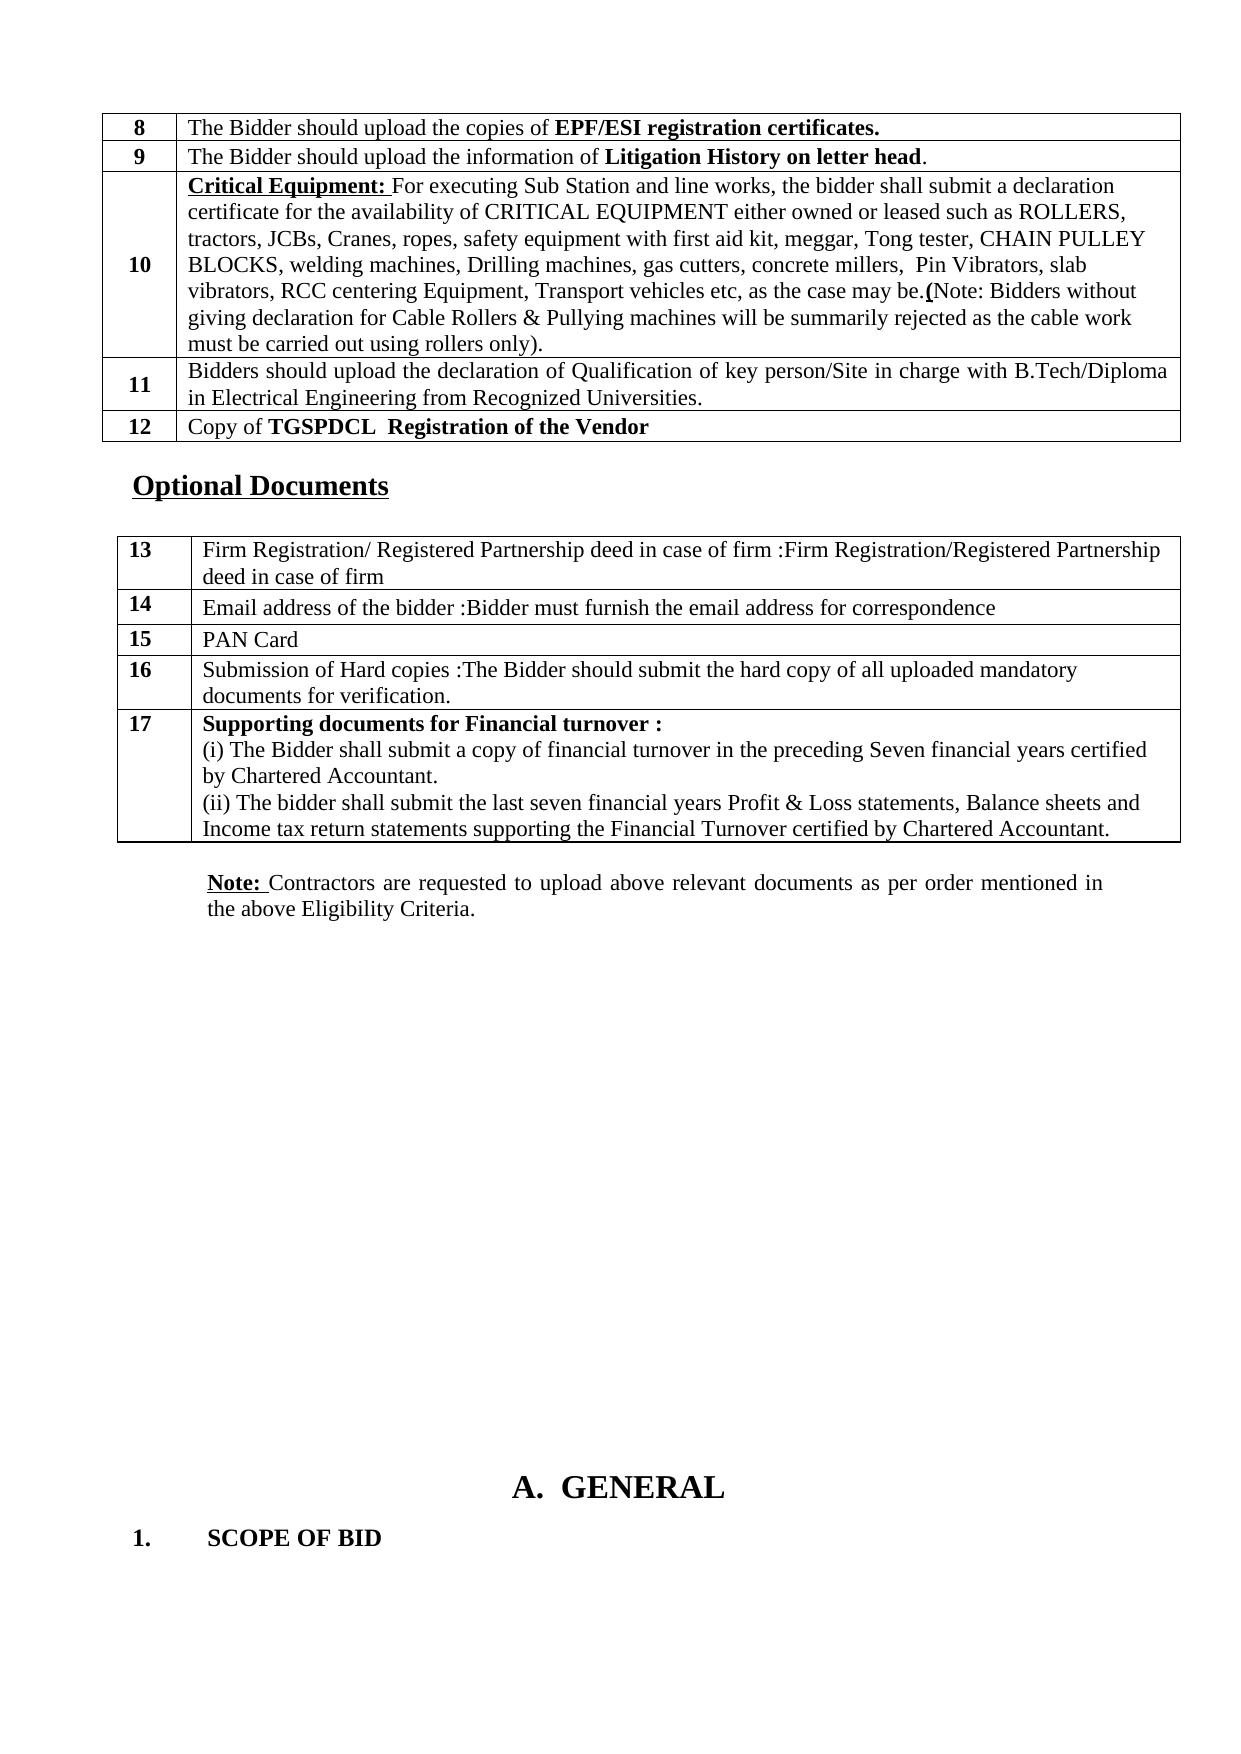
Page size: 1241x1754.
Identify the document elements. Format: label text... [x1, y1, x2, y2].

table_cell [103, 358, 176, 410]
subtitle A. GENERAL [132, 1468, 1105, 1506]
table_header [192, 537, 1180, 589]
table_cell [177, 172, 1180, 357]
list SCOPE OF BID [132, 1523, 1105, 1552]
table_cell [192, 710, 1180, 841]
text Optional Documents [132, 468, 1105, 502]
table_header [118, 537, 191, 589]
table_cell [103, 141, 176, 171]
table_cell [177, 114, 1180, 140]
text Note: Contractors are requested to upload above relevant documents as per order mentioned in the above Eligibility Criteria. [207, 869, 1105, 921]
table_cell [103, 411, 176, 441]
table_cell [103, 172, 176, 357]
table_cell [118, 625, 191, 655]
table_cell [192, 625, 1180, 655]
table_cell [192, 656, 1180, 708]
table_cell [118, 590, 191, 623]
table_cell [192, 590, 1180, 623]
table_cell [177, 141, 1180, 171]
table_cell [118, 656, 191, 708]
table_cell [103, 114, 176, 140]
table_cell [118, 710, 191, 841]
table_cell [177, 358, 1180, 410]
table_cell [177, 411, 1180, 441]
